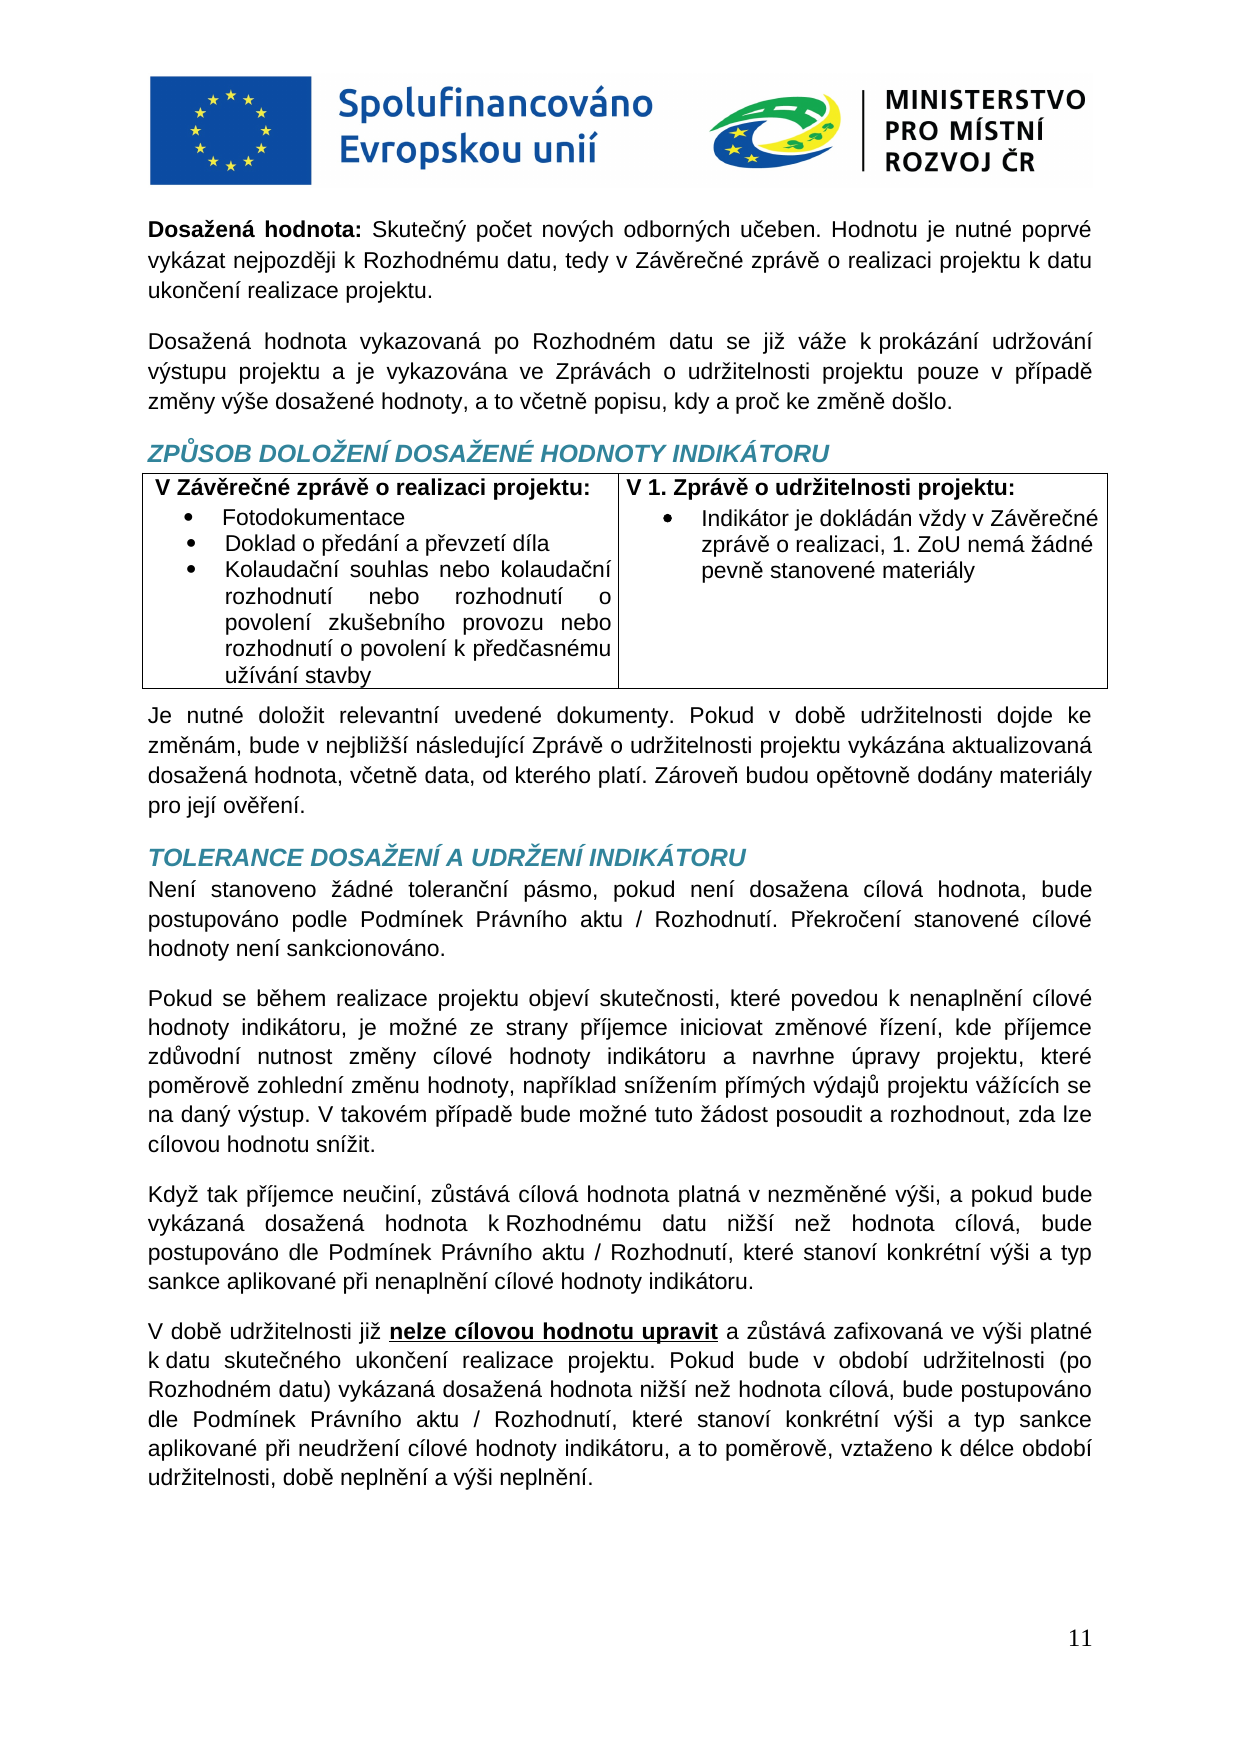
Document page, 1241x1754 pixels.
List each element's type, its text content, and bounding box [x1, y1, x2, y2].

text Způsob doložení dosažené hodnoty indikátoru [148, 439, 1093, 468]
table_header V Závěrečné zprávě o realizaci projektu: Fotodokumentace Doklad o předání a převzetí díla Kolaudační souhlas nebo kolaudační rozhodnutí nebo rozhodnutí o povolení zkušebního provozu nebo rozhodnutí o povolení k předčasnému užívání stavby [143, 474, 618, 688]
text Když tak příjemce neučiní, zůstává cílová hodnota platná v nezměněné výši, a pokud bude vykázaná dosažená hodnota k Rozhodnému datu nižší než hodnota cílová, bude postupováno dle Podmínek Právního aktu / Rozhodnutí, které stanoví konkrétní výši a typ sankce aplikované při nenaplnění cílové hodnoty indikátoru. [148, 1181, 1093, 1294]
text Dosažená hodnota: Skutečný počet nových odborných učeben. Hodnotu je nutné poprvé vykázat nejpozději k Rozhodnému datu, tedy v Závěrečné zprávě o realizaci projektu k datu ukončení realizace projektu. [148, 216, 1093, 303]
text Pokud se během realizace projektu objeví skutečnosti, které povedou k nenaplnění cílové hodnoty indikátoru, je možné ze strany příjemce iniciovat změnové řízení, kde příjemce zdůvodní nutnost změny cílové hodnoty indikátoru a navrhne úpravy projektu, které poměrově zohlední změnu hodnoty, například snížením přímých výdajů projektu vážících se na daný výstup. V takovém případě bude možné tuto žádost posoudit a rozhodnout, zda lze cílovou hodnotu snížit. [148, 985, 1093, 1157]
text Není stanoveno žádné toleranční pásmo, pokud není dosažena cílová hodnota, bude postupováno podle Podmínek Právního aktu / Rozhodnutí. Překročení stanovené cílové hodnoty není sankcionováno. [148, 876, 1093, 961]
text TOLERANCE DOSAŽENÍ a udržení indikátoru [148, 843, 1093, 872]
picture [147, 73, 1093, 188]
text Je nutné doložit relevantní uvedené dokumenty. Pokud v době udržitelnosti dojde ke změnám, bude v nejbližší následující Zprávě o udržitelnosti projektu vykázána aktualizovaná dosažená hodnota, včetně data, od kterého platí. Zároveň budou opětovně dodány materiály pro její ověření. [148, 702, 1093, 819]
text V době udržitelnosti již nelze cílovou hodnotu upravit a zůstává zafixovaná ve výši platné k datu skutečného ukončení realizace projektu. Pokud bude v období udržitelnosti (po Rozhodném datu) vykázaná dosažená hodnota nižší než hodnota cílová, bude postupováno dle Podmínek Právního aktu / Rozhodnutí, které stanoví konkrétní výši a typ sankce aplikované při neudržení cílové hodnoty indikátoru, a to poměrově, vztaženo k délce období udržitelnosti, době neplnění a výši neplnění. [148, 1318, 1093, 1490]
text Dosažená hodnota vykazovaná po Rozhodném datu se již váže k prokázání udržování výstupu projektu a je vykazována ve Zprávách o udržitelnosti projektu pouze v případě změny výše dosažené hodnoty, a to včetně popisu, kdy a proč ke změně došlo. [148, 328, 1093, 415]
table_header V 1. Zprávě o udržitelnosti projektu: Indikátor je dokládán vždy v Závěrečné zprávě o realizaci, 1. ZoU nemá žádné pevně stanovené materiály [619, 474, 1107, 688]
